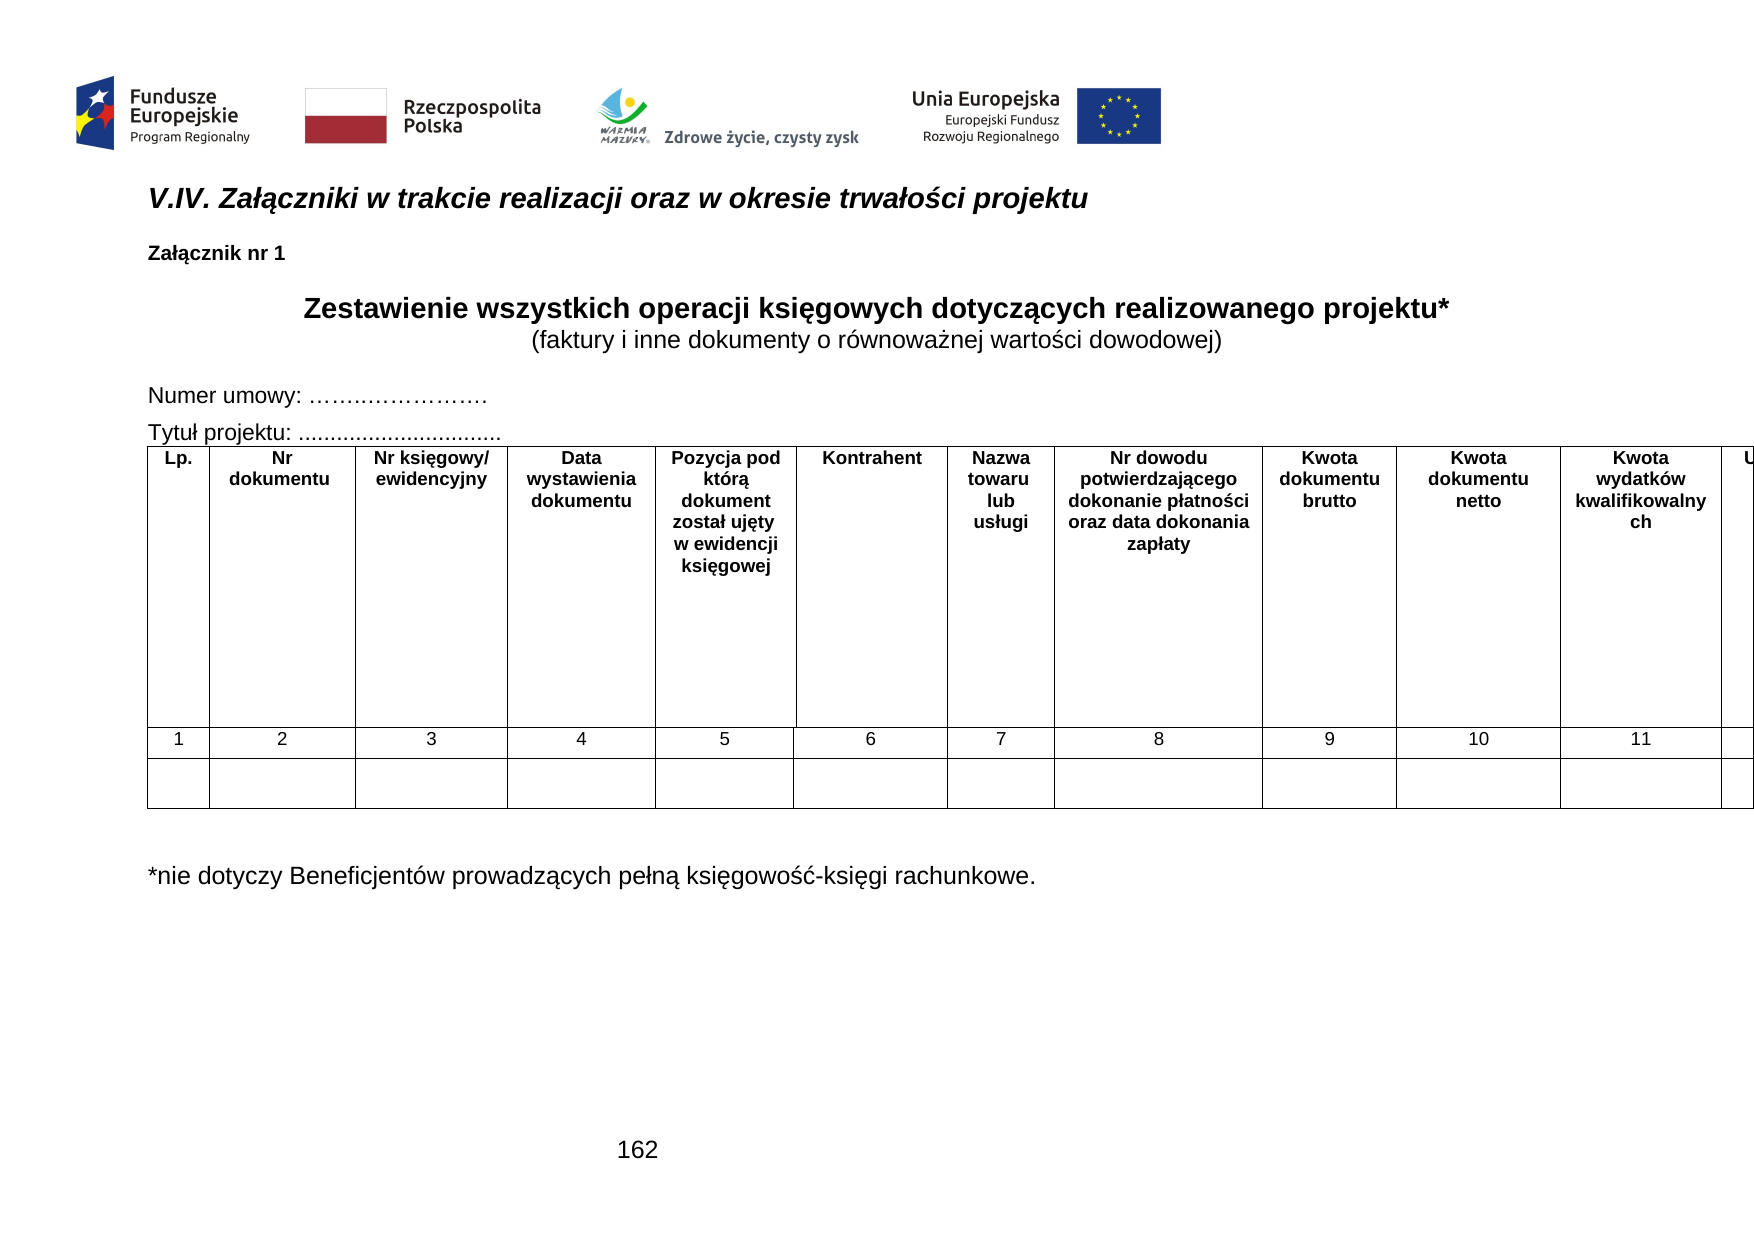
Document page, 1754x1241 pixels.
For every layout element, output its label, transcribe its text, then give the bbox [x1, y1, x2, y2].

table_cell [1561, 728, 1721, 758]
text Tytuł projektu: ................................ [148, 419, 1606, 446]
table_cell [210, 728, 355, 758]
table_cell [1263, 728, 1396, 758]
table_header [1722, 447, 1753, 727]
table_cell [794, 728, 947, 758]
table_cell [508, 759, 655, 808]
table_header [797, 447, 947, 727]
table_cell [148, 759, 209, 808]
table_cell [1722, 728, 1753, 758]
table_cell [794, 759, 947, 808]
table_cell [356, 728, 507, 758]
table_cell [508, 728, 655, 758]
text Numer umowy: ……..……………. [148, 382, 1606, 409]
text *nie dotyczy Beneficjentów prowadzących pełną księgowość-księgi rachunkowe. [148, 861, 1606, 890]
text Załącznik nr 1 [148, 241, 1606, 265]
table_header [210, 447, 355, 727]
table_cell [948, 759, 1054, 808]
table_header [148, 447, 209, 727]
picture [35, 55, 1198, 168]
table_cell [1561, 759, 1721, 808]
text V.IV. Załączniki w trakcie realizacji oraz w okresie trwałości projektu [148, 181, 1606, 215]
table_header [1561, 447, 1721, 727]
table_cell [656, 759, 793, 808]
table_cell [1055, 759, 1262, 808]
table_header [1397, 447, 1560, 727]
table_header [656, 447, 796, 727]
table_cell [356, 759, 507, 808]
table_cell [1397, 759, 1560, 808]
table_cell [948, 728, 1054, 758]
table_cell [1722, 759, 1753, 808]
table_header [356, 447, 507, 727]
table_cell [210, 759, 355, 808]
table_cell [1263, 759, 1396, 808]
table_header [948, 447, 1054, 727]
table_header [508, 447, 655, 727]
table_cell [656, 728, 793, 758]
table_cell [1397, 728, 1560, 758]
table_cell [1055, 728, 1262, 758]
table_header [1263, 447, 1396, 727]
text (faktury i inne dokumenty o równoważnej wartości dowodowej) [148, 325, 1606, 354]
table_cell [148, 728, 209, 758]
text Zestawienie wszystkich operacji księgowych dotyczących realizowanego projektu* [148, 291, 1606, 325]
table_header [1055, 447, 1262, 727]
